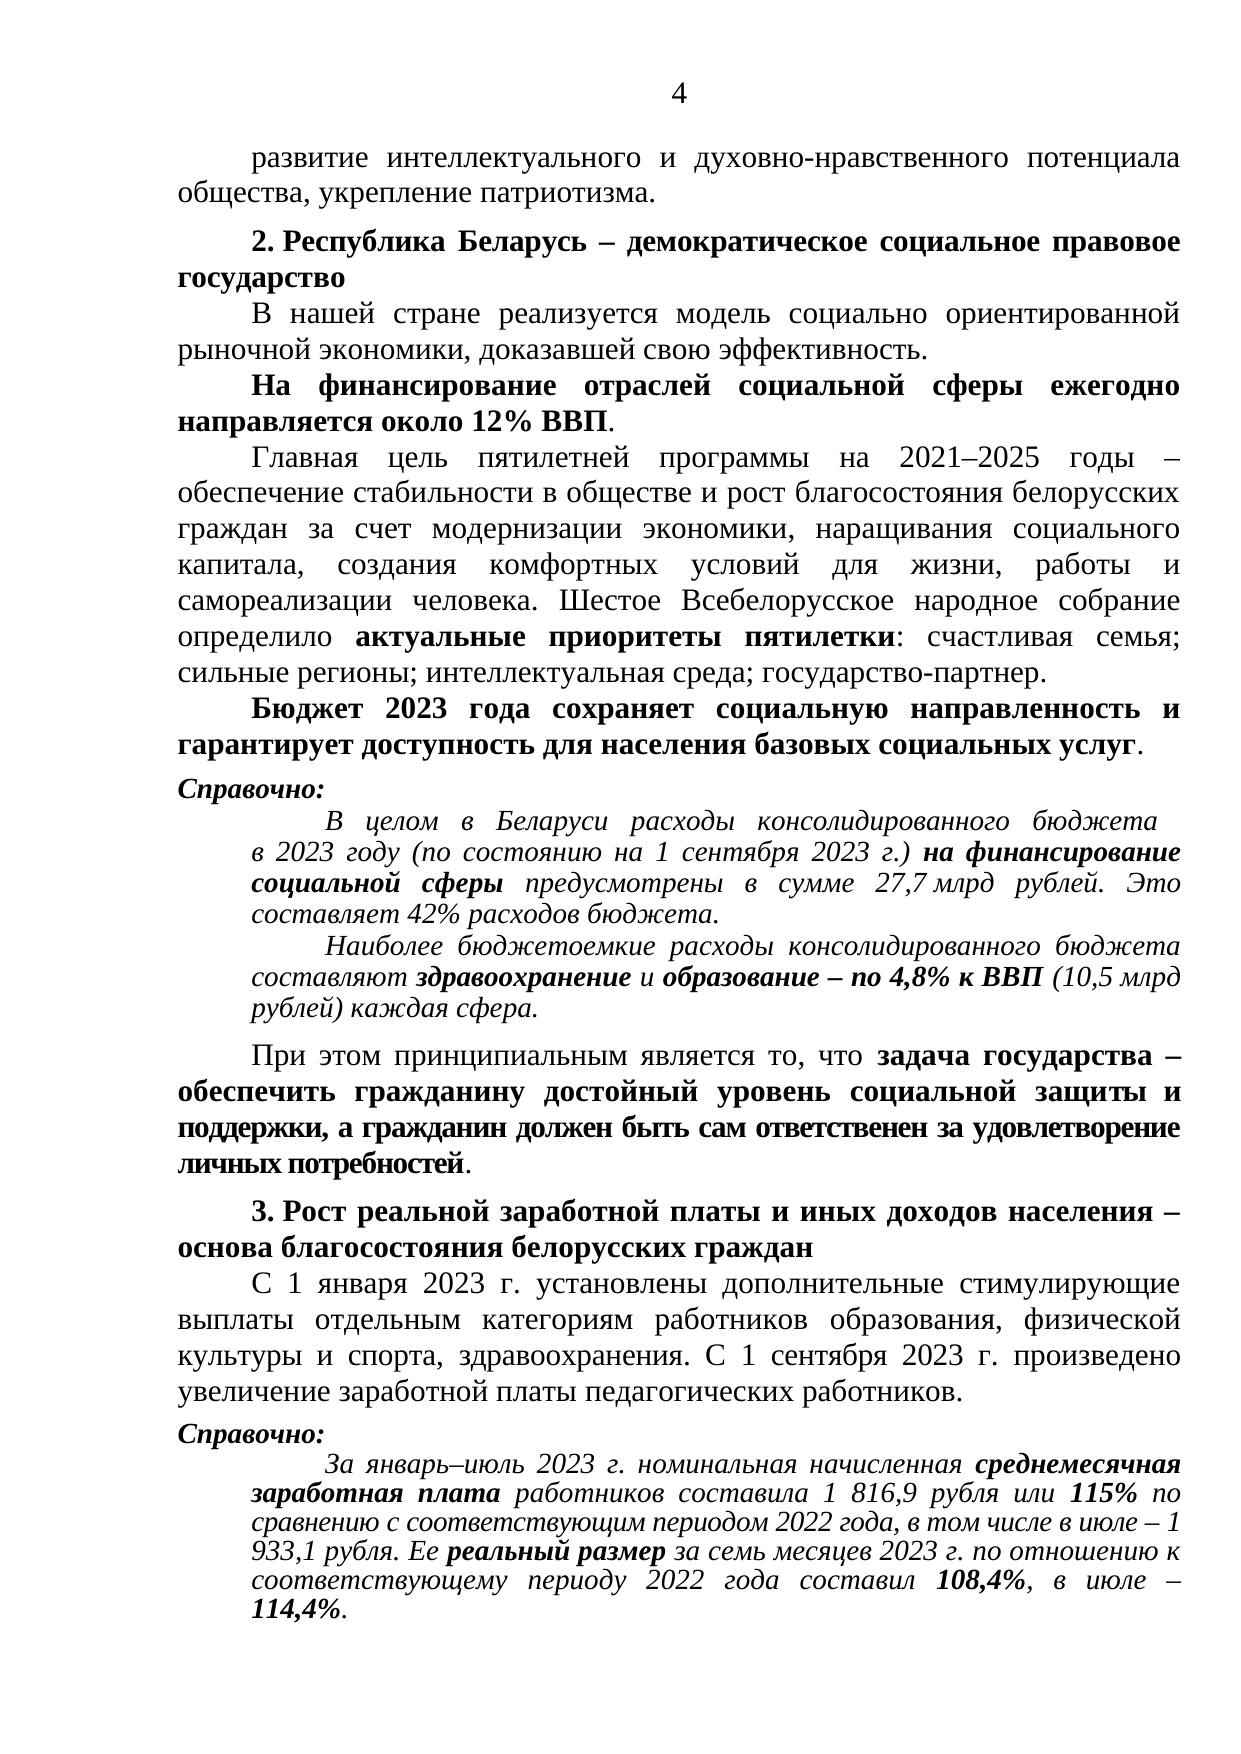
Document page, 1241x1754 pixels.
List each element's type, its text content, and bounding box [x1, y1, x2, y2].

text В целом в Беларуси расходы консолидированного бюджета в 2023 году (по состоянию на 1 сентября 2023 г.) на финансирование социальной сферы предусмотрены в сумме 27,7 млрд рублей. Это составляет 42% расходов бюджета. [251, 805, 1181, 930]
text 2. Республика Беларусь – демократическое социальное правовое государство [177, 222, 1181, 294]
text С 1 января 2023 г. установлены дополнительные стимулирующие выплаты отдельным категориям работников образования, физической культуры и спорта, здравоохранения. С 1 сентября 2023 г. произведено увеличение заработной платы педагогических работников. [177, 1264, 1181, 1408]
text 3. Рост реальной заработной платы и иных доходов населения – основа благосостояния белорусских граждан [177, 1192, 1181, 1264]
text Наиболее бюджетоемкие расходы консолидированного бюджета составляют здравоохранение и образование – по 4,8% к ВВП (10,5 млрд рублей) каждая сфера. [251, 930, 1181, 1024]
text На финансирование отраслей социальной сферы ежегодно направляется около 12% ВВП. [177, 366, 1181, 438]
text Справочно: [177, 774, 1181, 805]
text Главная цель пятилетней программы на 2021–2025 годы – обеспечение стабильности в обществе и рост благосостояния белорусских граждан за счет модернизации экономики, наращивания социального капитала, создания комфортных условий для жизни, работы и самореализации человека. Шестое Всебелорусское народное собрание определило актуальные приоритеты пятилетки: счастливая семья; сильные регионы; интеллектуальная среда; государство-партнер. [177, 438, 1181, 689]
text Справочно: [177, 1421, 1181, 1450]
text За январь–июль 2023 г. номинальная начисленная среднемесячная заработная плата работников составила 1 816,9 рубля или 115% по сравнению с соответствующим периодом 2022 года, в том числе в июле – 1 933,1 рубля. Ее реальный размер за семь месяцев 2023 г. по отношению к соответствующему периоду 2022 года составил 108,4%, в июле – 114,4%. [251, 1450, 1181, 1625]
text Бюджет 2023 года сохраняет социальную направленность и гарантирует доступность для населения базовых социальных услуг. [177, 689, 1181, 761]
text При этом принципиальным является то, что задача государства – обеспечить гражданину достойный уровень социальной защиты и поддержки, а гражданин должен быть сам ответственен за удовлетворение личных потребностей. [177, 1036, 1181, 1180]
text развитие интеллектуального и духовно-нравственного потенциала общества, укрепление патриотизма. [177, 138, 1181, 210]
text В нашей стране реализуется модель социально ориентированной рыночной экономики, доказавшей свою эффективность. [177, 294, 1181, 366]
